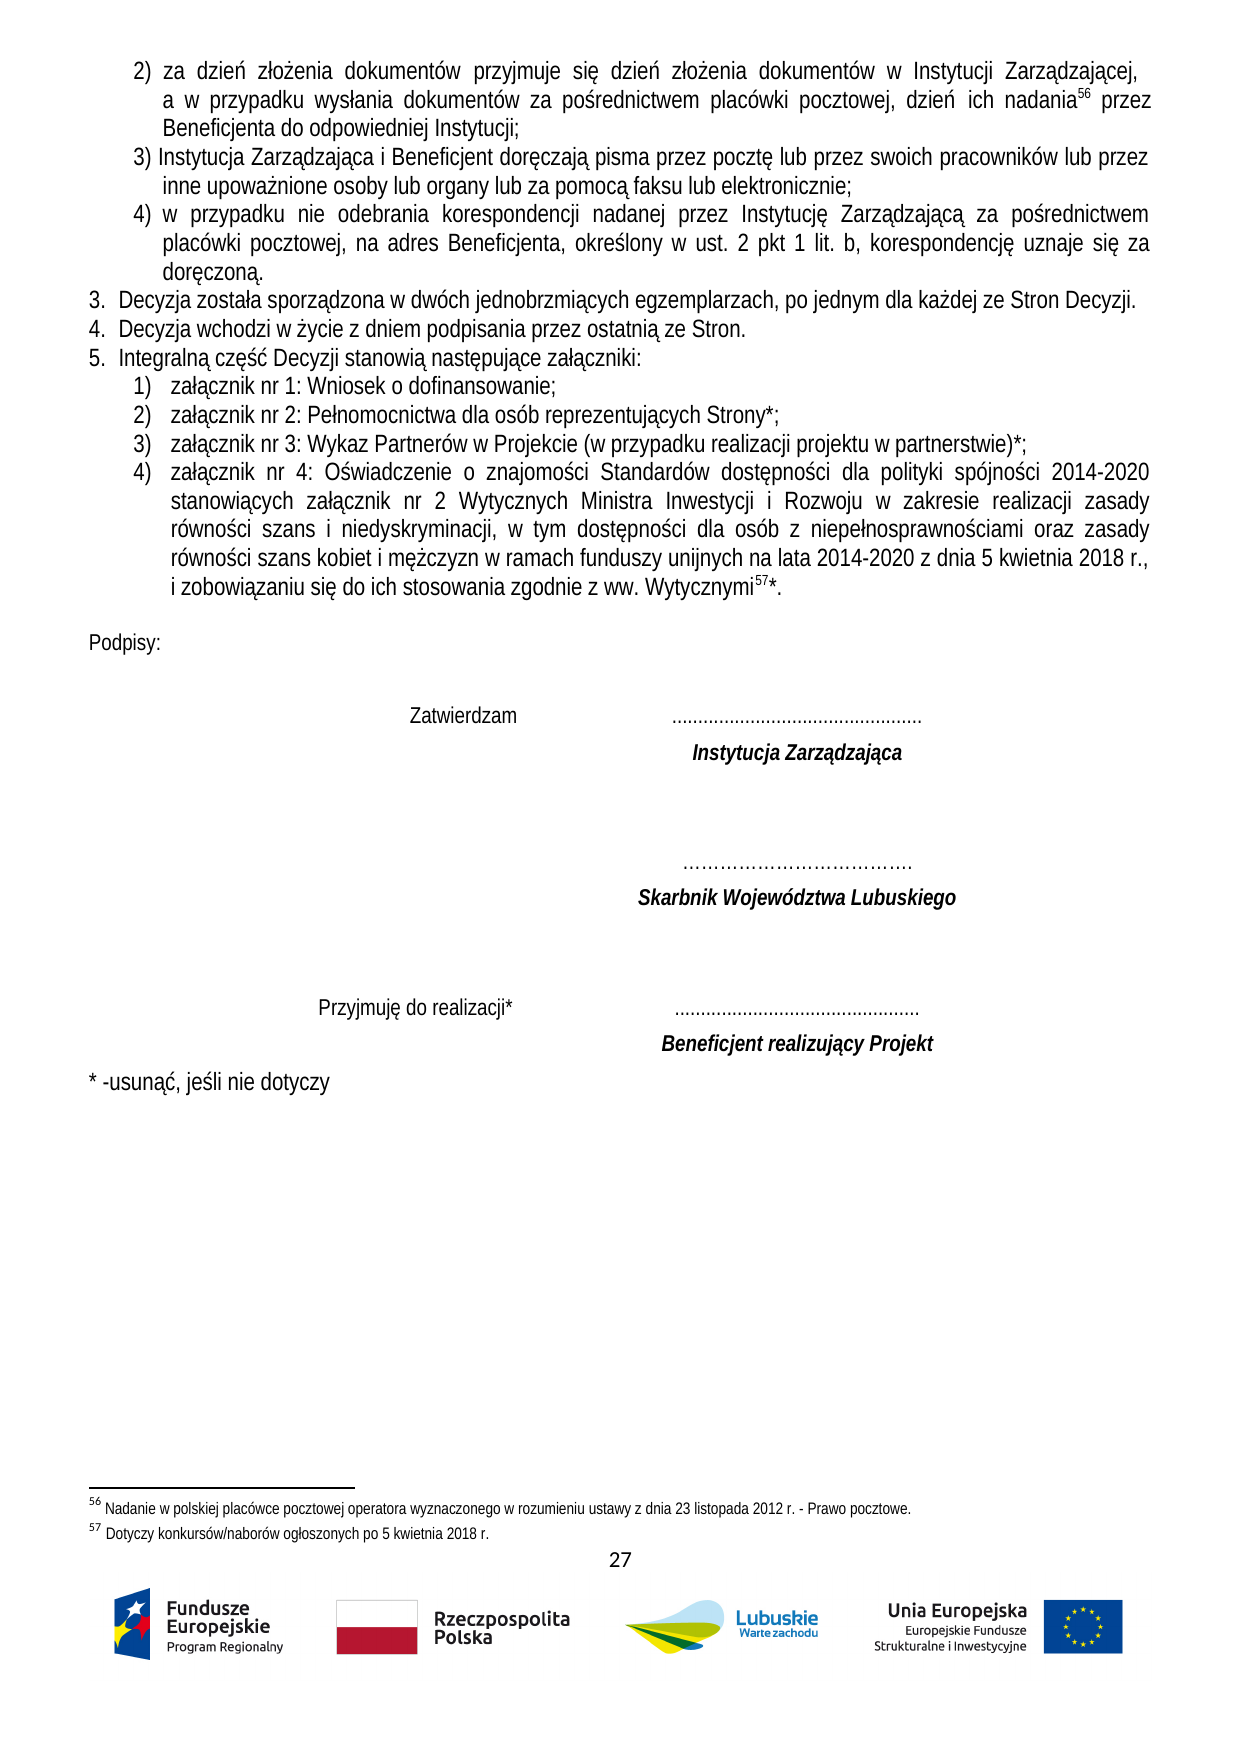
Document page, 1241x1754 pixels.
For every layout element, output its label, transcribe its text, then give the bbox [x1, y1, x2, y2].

text 2) za dzień złożenia dokumentów przyjmuje się dzień złożenia dokumentów w Instytucji Zarządzającej, a w przypadku wysłania dokumentów za pośrednictwem placówki pocztowej, dzień ich nadania przez Beneficjenta do odpowiedniej Instytucji; [133, 56, 1152, 142]
list załącznik nr 4: Oświadczenie o znajomości Standardów dostępności dla polityki spójności 2014-2020 stanowiących załącznik nr 2 Wytycznych Ministra Inwestycji i Rozwoju w zakresie realizacji zasady równości szans i niedyskryminacji, w tym dostępności dla osób z niepełnosprawnościami oraz zasady równości szans kobiet i mężczyzn w ramach funduszy unijnych na lata 2014-2020 z dnia 5 kwietnia 2018 r., i zobowiązaniu się do ich stosowania zgodnie z ww. Wytycznymi*. [133, 457, 1152, 600]
list Decyzja wchodzi w życie z dniem podpisania przez ostatnią ze Stron. [89, 314, 1152, 343]
table_header ................................................ Instytucja Zarządzająca ………………………………. Skarbnik Województwa Lubuskiego [557, 702, 1037, 994]
picture [88, 1572, 1152, 1681]
list Integralną część Decyzji stanowią następujące załączniki: [89, 343, 1152, 371]
text 3) Instytucja Zarządzająca i Beneficjent doręczają pisma przez pocztę lub przez swoich pracowników lub przez inne upoważnione osoby lub organy lub za pomocą faksu lub elektronicznie; [133, 142, 1152, 199]
text Podpisy: [89, 629, 1152, 655]
text * -usunąć, jeśli nie dotyczy [89, 1067, 1152, 1095]
list Decyzja została sporządzona w dwóch jednobrzmiących egzemplarzach, po jednym dla każdej ze Stron Decyzji. [89, 285, 1152, 314]
text 4) w przypadku nie odebrania korespondencji nadanej przez Instytucję Zarządzającą za pośrednictwem placówki pocztowej, na adres Beneficjenta, określony w ust. 2 pkt 1 lit. b, korespondencję uznaje się za doręczoną. [133, 199, 1152, 285]
table_cell ............................................... Beneficjent realizujący Projekt [557, 994, 1037, 1067]
list załącznik nr 3: Wykaz Partnerów w Projekcie (w przypadku realizacji projektu w partnerstwie)*; [133, 428, 1152, 457]
table_cell Przyjmuję do realizacji* [78, 994, 557, 1067]
table_header Zatwierdzam [78, 702, 557, 994]
list załącznik nr 2: Pełnomocnictwa dla osób reprezentujących Strony*; [133, 400, 1152, 428]
list załącznik nr 1: Wniosek o dofinansowanie; [133, 371, 1152, 400]
